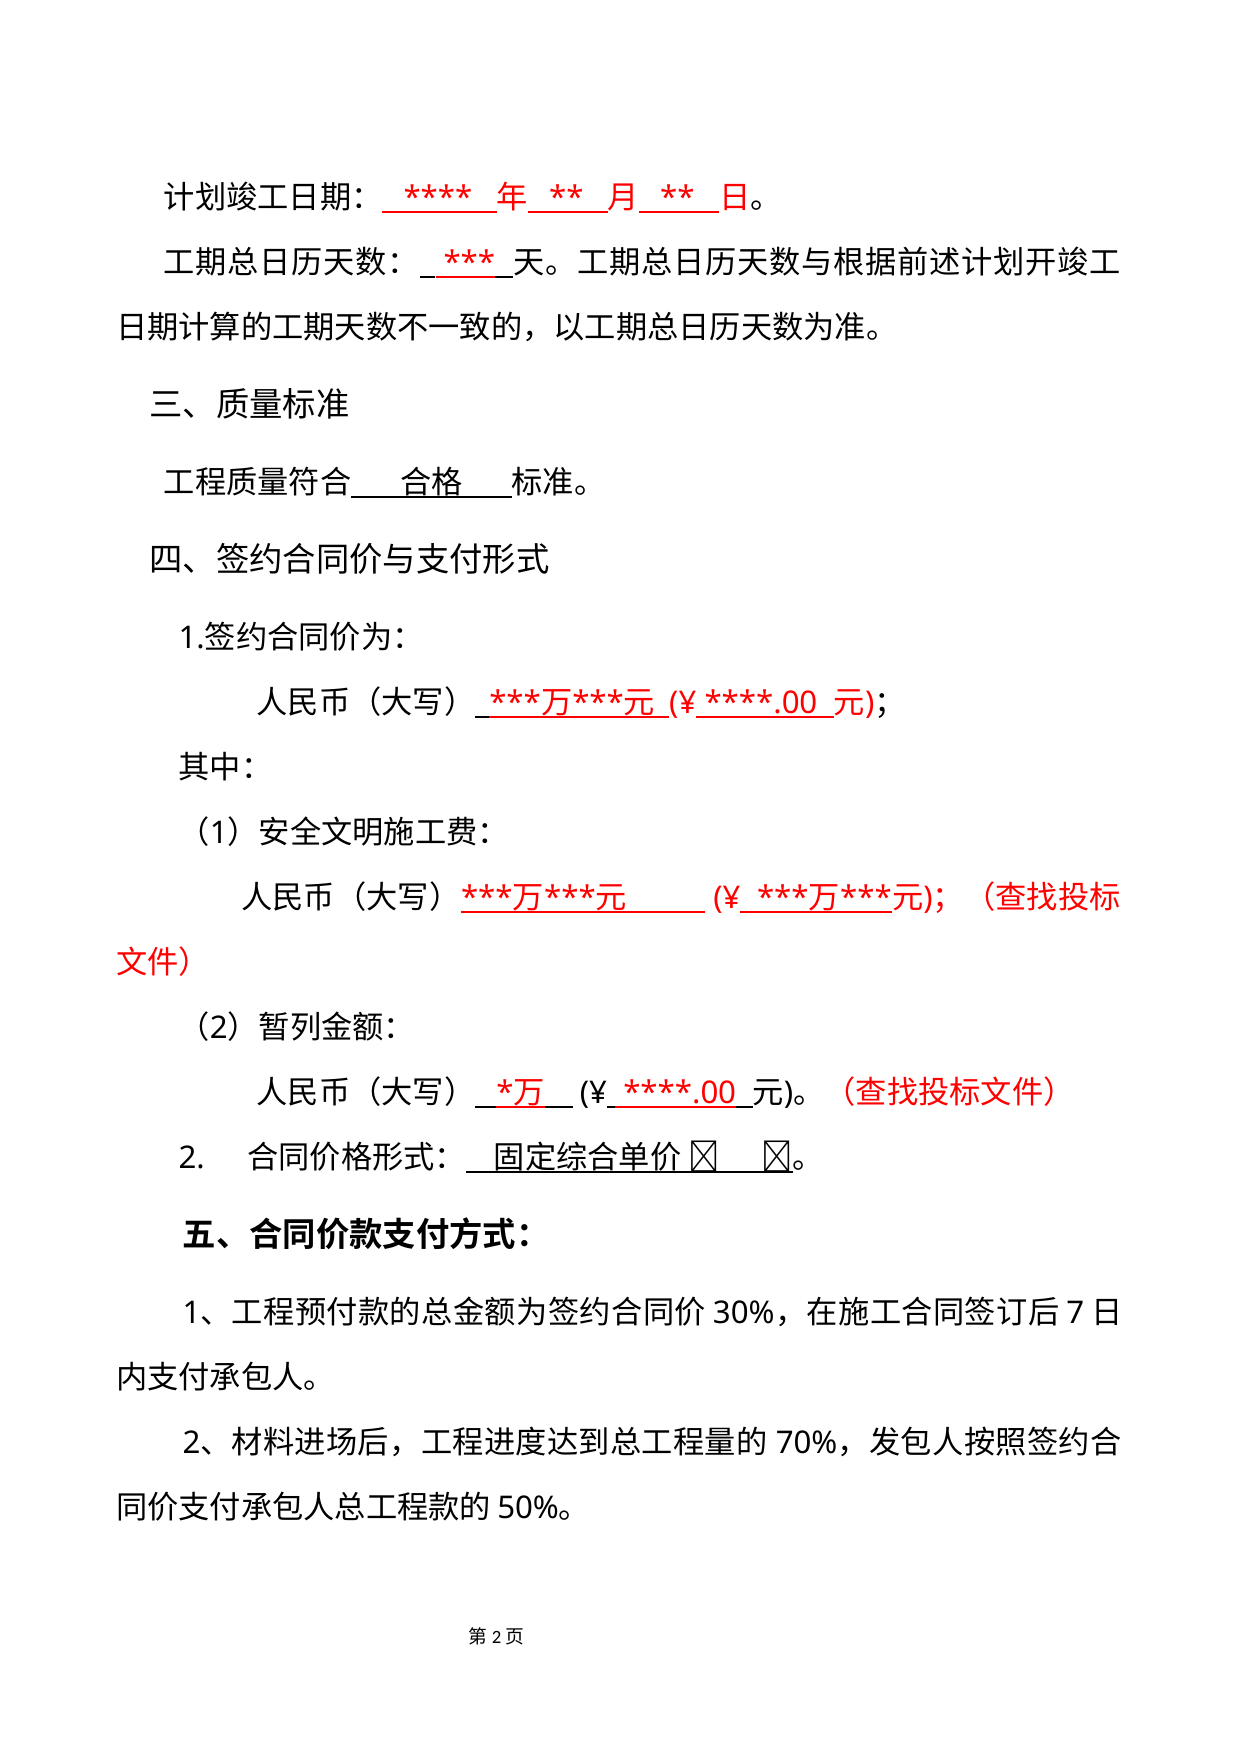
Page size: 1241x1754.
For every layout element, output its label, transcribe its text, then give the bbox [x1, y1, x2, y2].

text （1）安全文明施工费： [116, 797, 1122, 862]
subtitle 五、合同价款支付方式： [116, 1199, 1122, 1264]
text 人民币（大写） ***万***元 (¥ ****.00 元)； [116, 667, 1122, 732]
text 人民币（大写） *万 (¥ ****.00 元)。（查找投标文件） [116, 1057, 1122, 1122]
list 合同价格形式： 固定综合单价  。 [116, 1122, 1122, 1187]
list 工程预付款的总金额为签约合同价30%，在施工合同签订后7日内支付承包人。 [116, 1277, 1122, 1407]
text （2）暂列金额： [116, 992, 1122, 1057]
text 计划竣工日期： **** 年 ** 月 ** 日。 [116, 162, 1122, 227]
text 1.签约合同价为： [116, 602, 1122, 667]
list 材料进场后，工程进度达到总工程量的70%，发包人按照签约合同价支付承包人总工程款的50%。 [116, 1407, 1122, 1537]
text 其中： [116, 732, 1122, 797]
text 人民币（大写）***万***元 (¥ ***万***元)；（查找投标文件） [116, 862, 1122, 992]
text 工期总日历天数： *** 天。工期总日历天数与根据前述计划开竣工日期计算的工期天数不一致的，以工期总日历天数为准。 [116, 227, 1122, 357]
subtitle 四、签约合同价与支付形式 [116, 524, 1122, 589]
subtitle 三、质量标准 [116, 369, 1122, 434]
text 工程质量符合 合格 标准。 [116, 447, 1122, 512]
